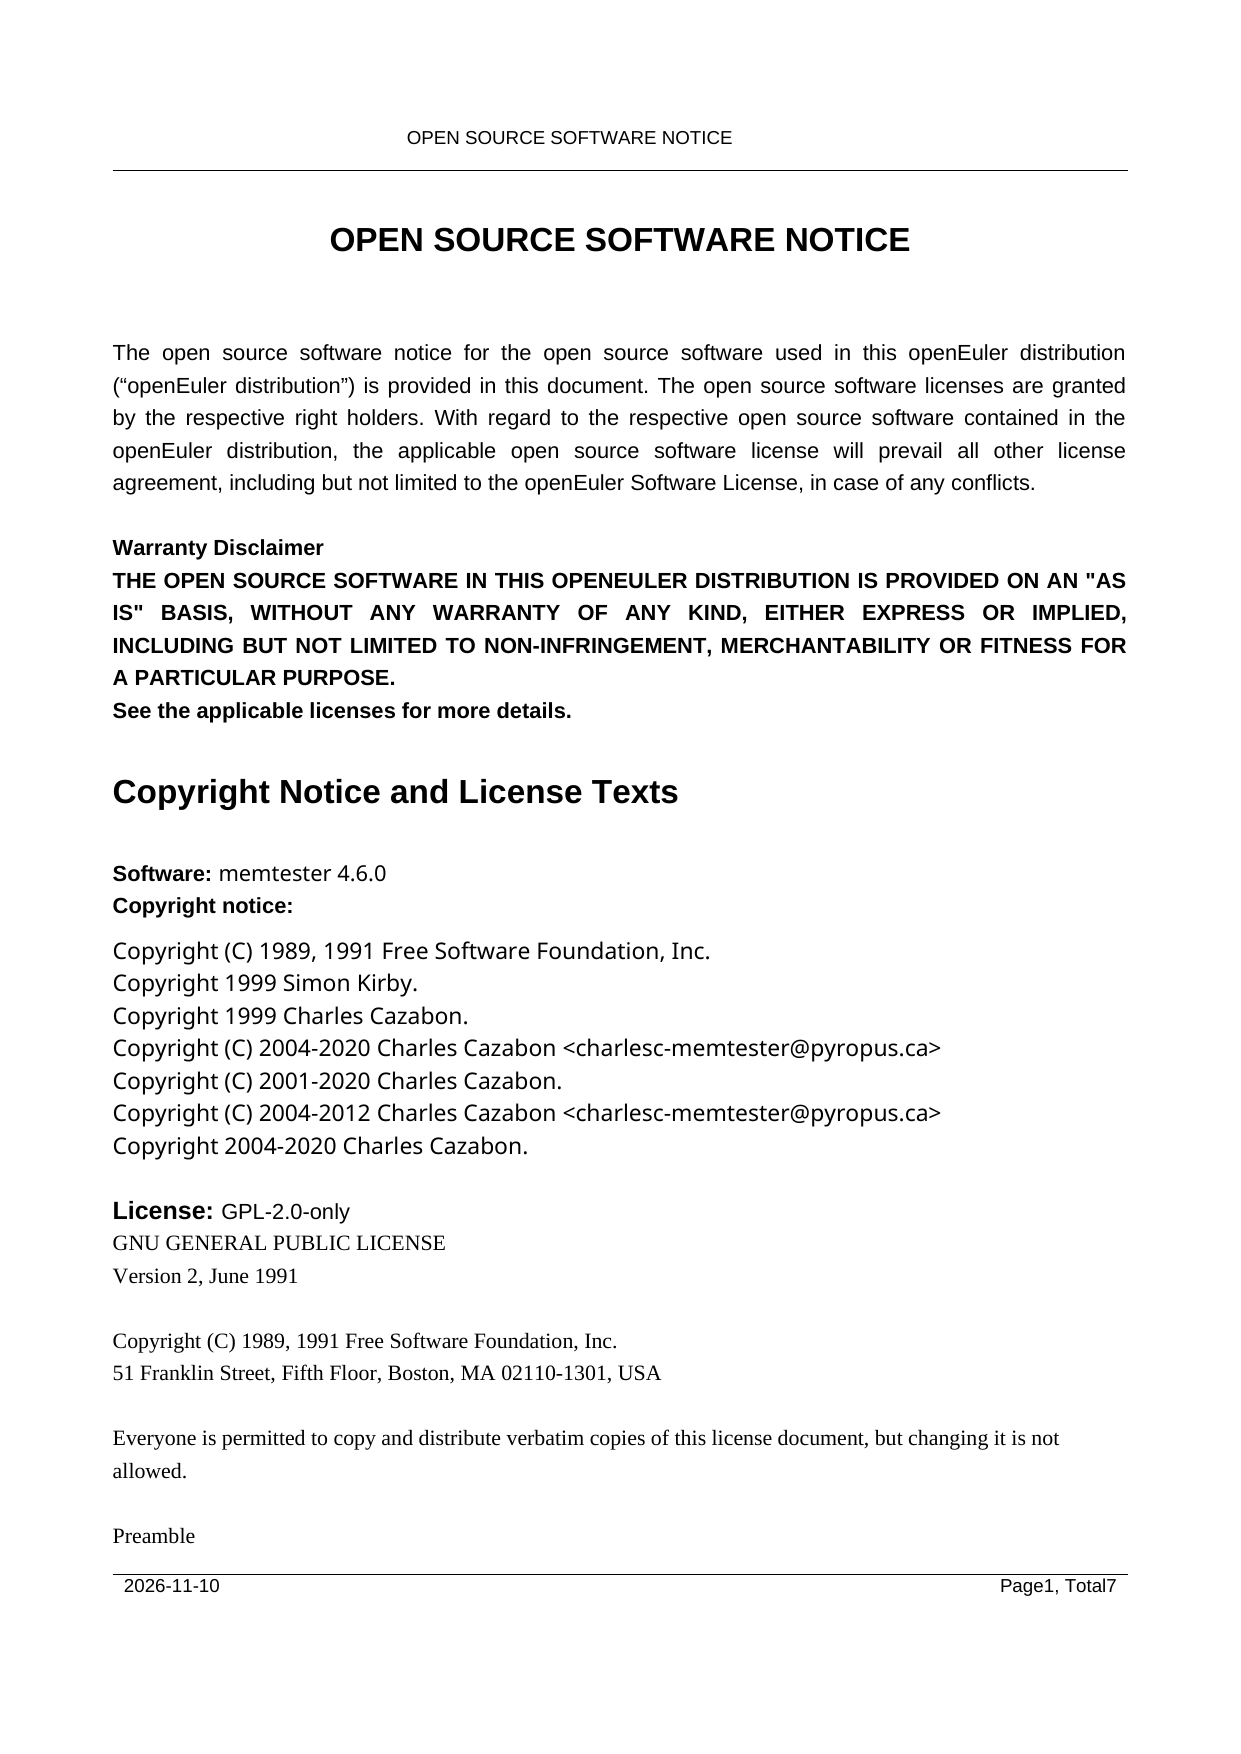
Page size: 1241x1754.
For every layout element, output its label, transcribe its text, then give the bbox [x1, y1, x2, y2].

text THE OPEN SOURCE SOFTWARE IN THIS OPENEULER DISTRIBUTION IS PROVIDED ON AN "AS IS" BASIS, WITHOUT ANY WARRANTY OF ANY KIND, EITHER EXPRESS OR IMPLIED, INCLUDING BUT NOT LIMITED TO NON-INFRINGEMENT, MERCHANTABILITY OR FITNESS FOR A PARTICULAR PURPOSE. See the applicable licenses for more details. [112, 564, 1128, 726]
text Copyright (C) 1989, 1991 Free Software Foundation, Inc. Copyright 1999 Simon Kirby. Copyright 1999 Charles Cazabon. Copyright (C) 2004-2020 Charles Cazabon <charlesc-memtester@pyropus.ca> Copyright (C) 2001-2020 Charles Cazabon. Copyright (C) 2004-2012 Charles Cazabon <charlesc-memtester@pyropus.ca> Copyright 2004-2020 Charles Cazabon. [112, 934, 1128, 1194]
text Copyright notice: [112, 889, 1128, 921]
text Warranty Disclaimer [112, 531, 1128, 564]
text License: GPL-2.0-only [112, 1194, 1128, 1226]
text Copyright Notice and License Texts [112, 759, 1128, 824]
text OPEN SOURCE SOFTWARE NOTICE [112, 206, 1128, 271]
text The open source software notice for the open source software used in this openEuler distribution (“openEuler distribution”) is provided in this document. The open source software licenses are granted by the respective right holders. With regard to the respective open source software contained in the openEuler distribution, the applicable open source software license will prevail all other license agreement, including but not limited to the openEuler Software License, in case of any conflicts. [112, 336, 1128, 499]
title Software: memtester 4.6.0 [112, 856, 1128, 889]
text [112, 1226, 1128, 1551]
